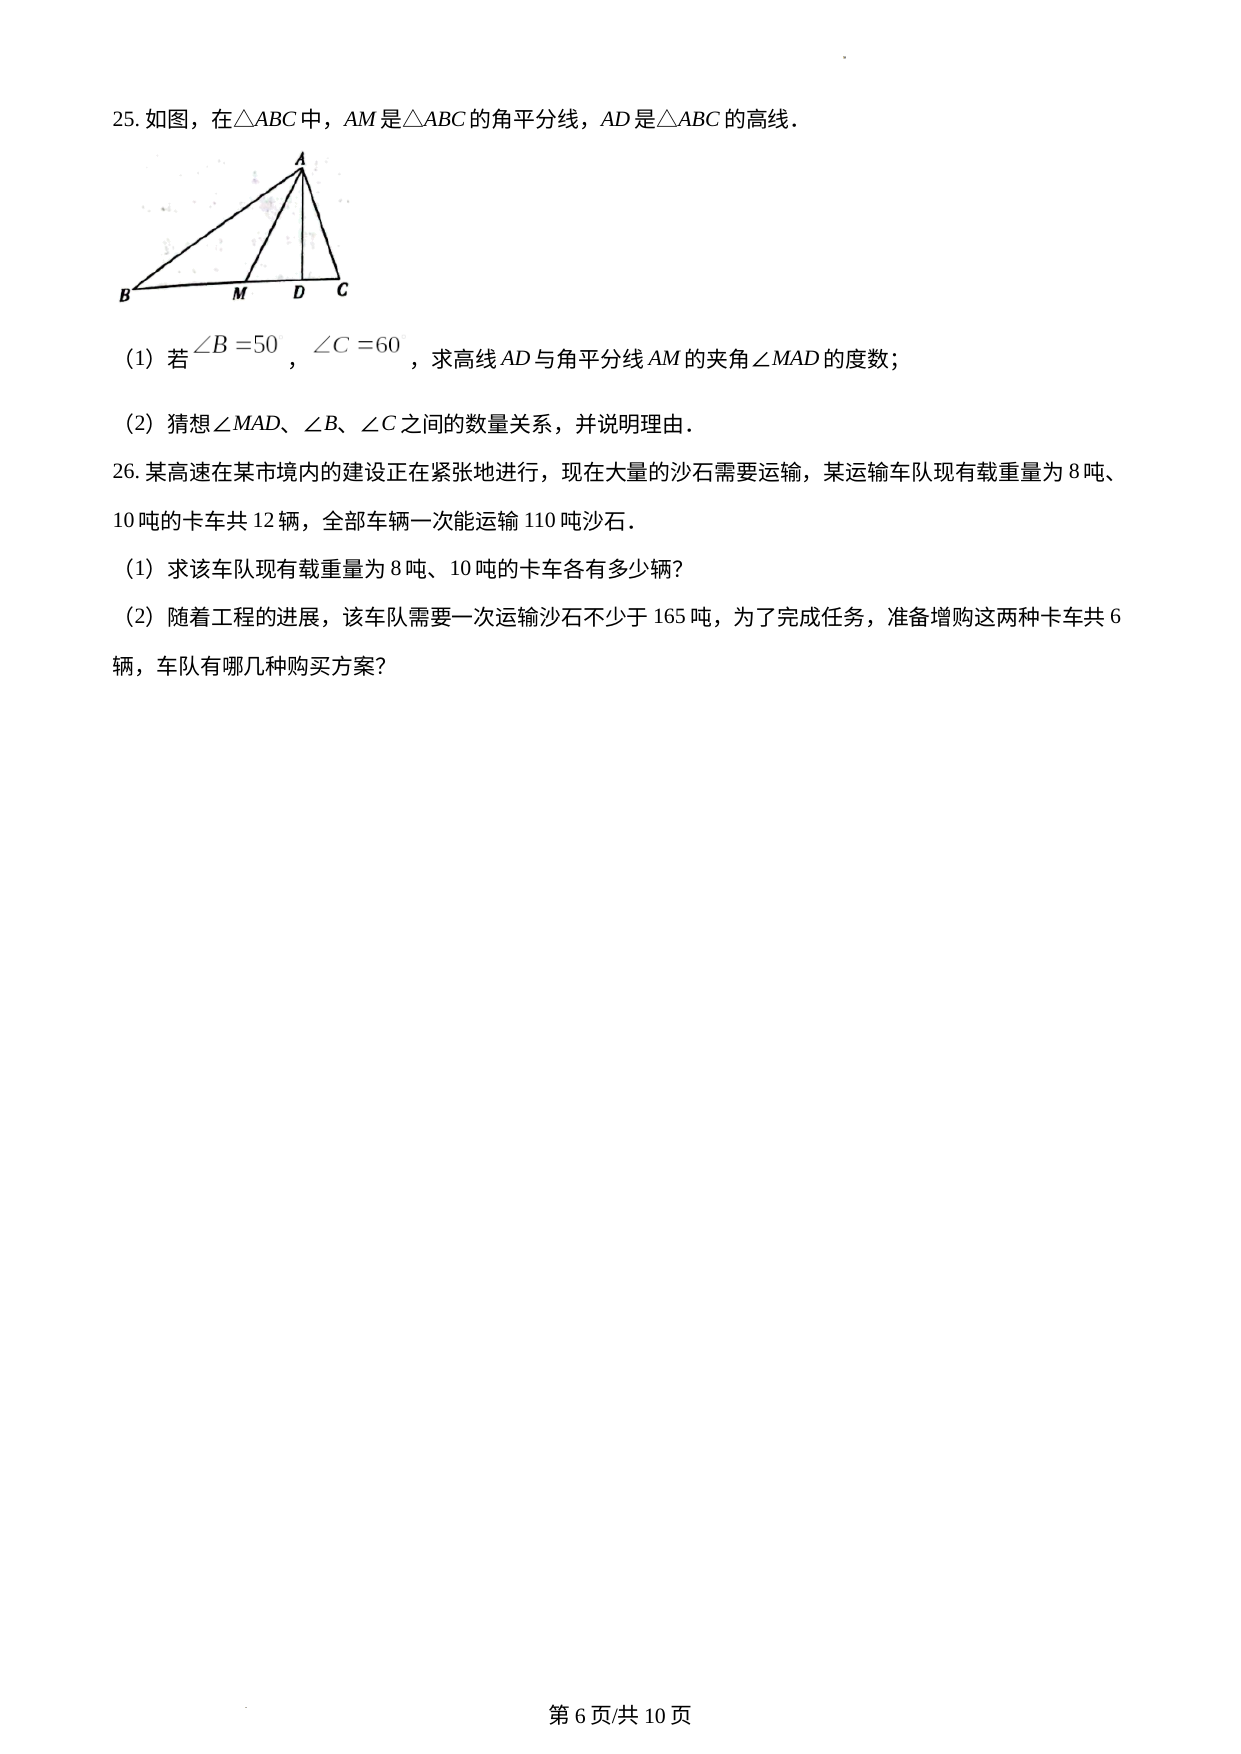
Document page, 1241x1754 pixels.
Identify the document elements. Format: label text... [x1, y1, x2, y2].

picture [112, 150, 355, 307]
text （2）随着工程的进展，该车队需要一次运输沙石不少于165吨，为了完成任务，准备增购这两种卡车共6辆，车队有哪几种购买方案？ [112, 600, 1128, 681]
text （1）若，，求高线AD与角平分线AM的夹角∠MAD的度数； [112, 325, 1128, 390]
text （1）求该车队现有载重量为8吨、10吨的卡车各有多少辆？ [112, 552, 1128, 584]
text 26. 某高速在某市境内的建设正在紧张地进行，现在大量的沙石需要运输，某运输车队现有载重量为8吨、10吨的卡车共12辆，全部车辆一次能运输110吨沙石． [112, 454, 1128, 536]
text （2）猜想∠MAD、∠B、∠C之间的数量关系，并说明理由． [112, 406, 1128, 439]
text 25. 如图，在△ABC中，AM是△ABC的角平分线，AD是△ABC的高线． [112, 102, 1128, 134]
